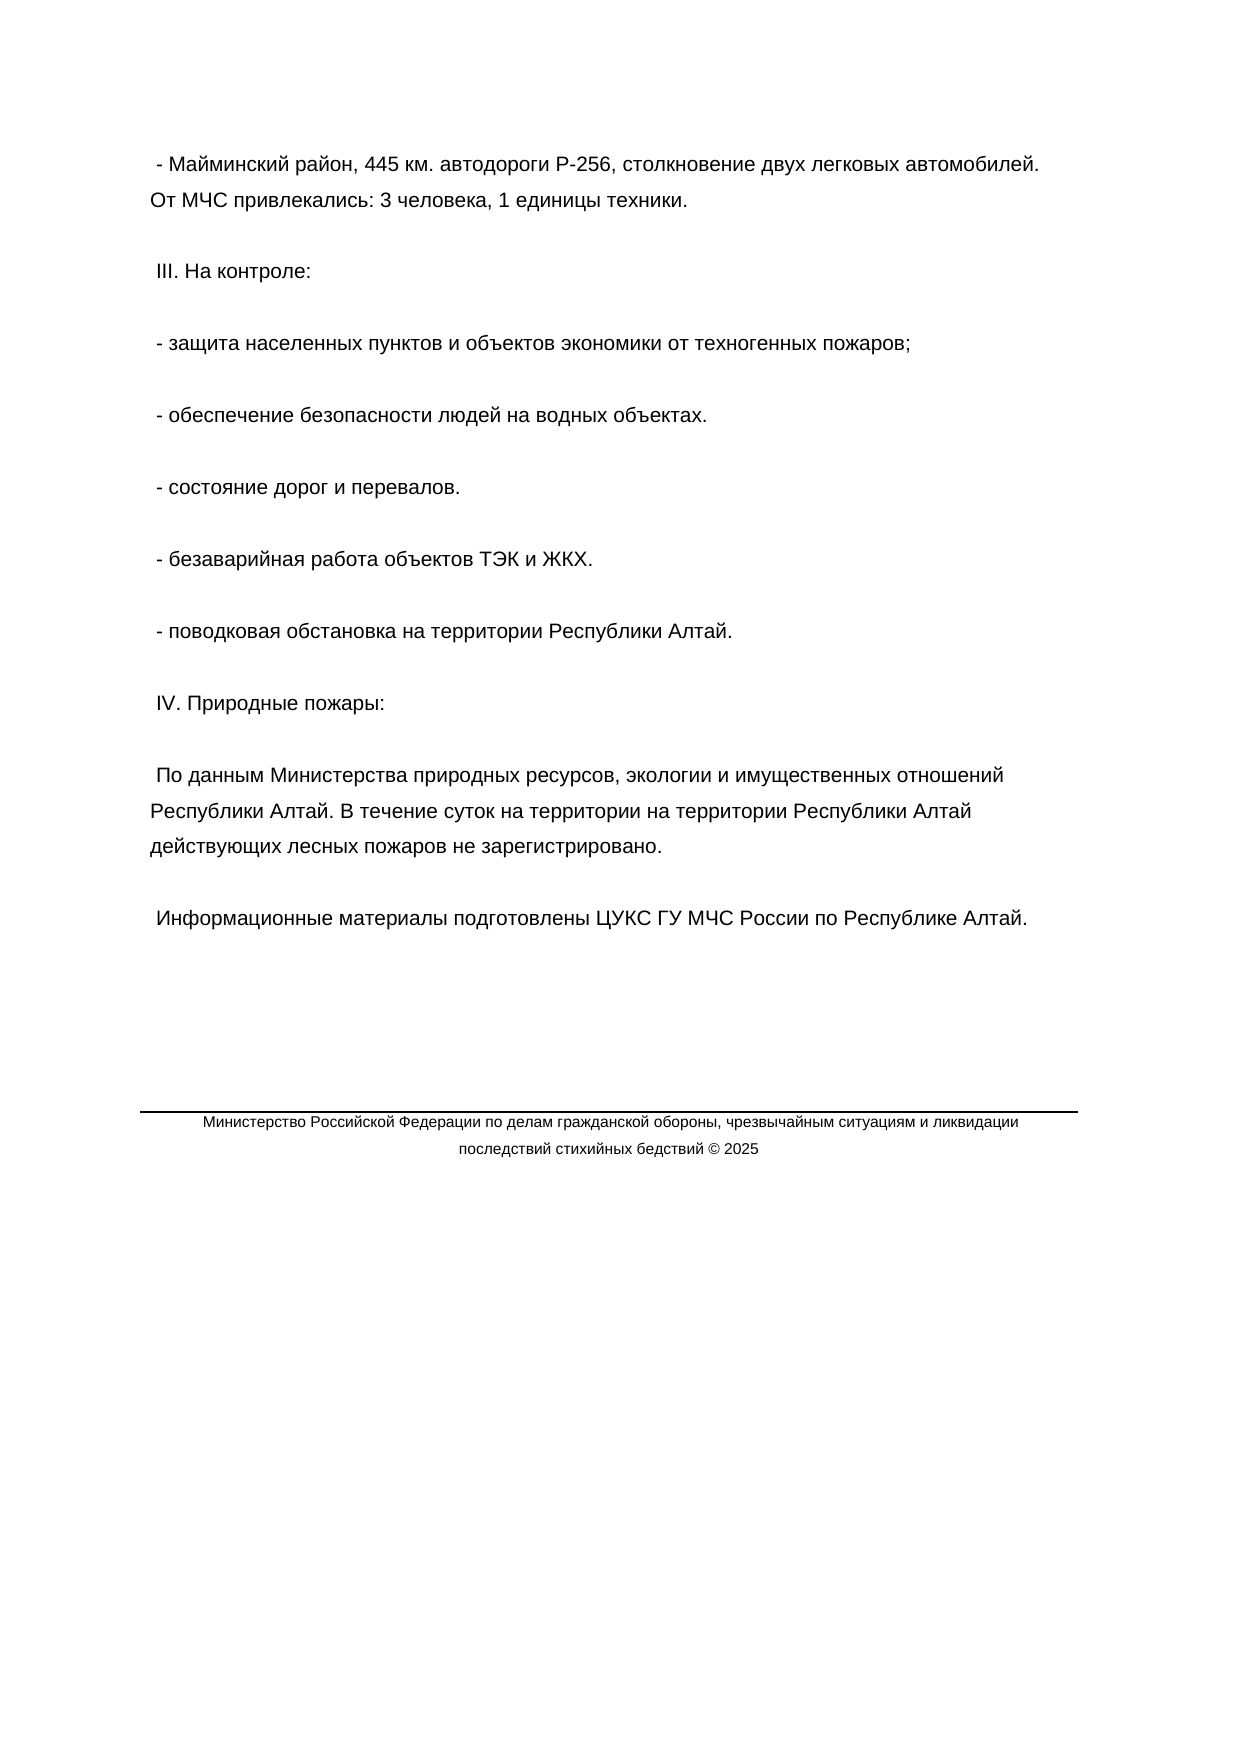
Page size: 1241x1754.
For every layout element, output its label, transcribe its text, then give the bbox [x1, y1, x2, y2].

table_cell Министерство Российской Федерации по делам гражданской обороны, чрезвычайным ситуациям и ликвидации последствий стихийных бедствий © 2025 [140, 1113, 1078, 1195]
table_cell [140, 150, 1078, 1111]
